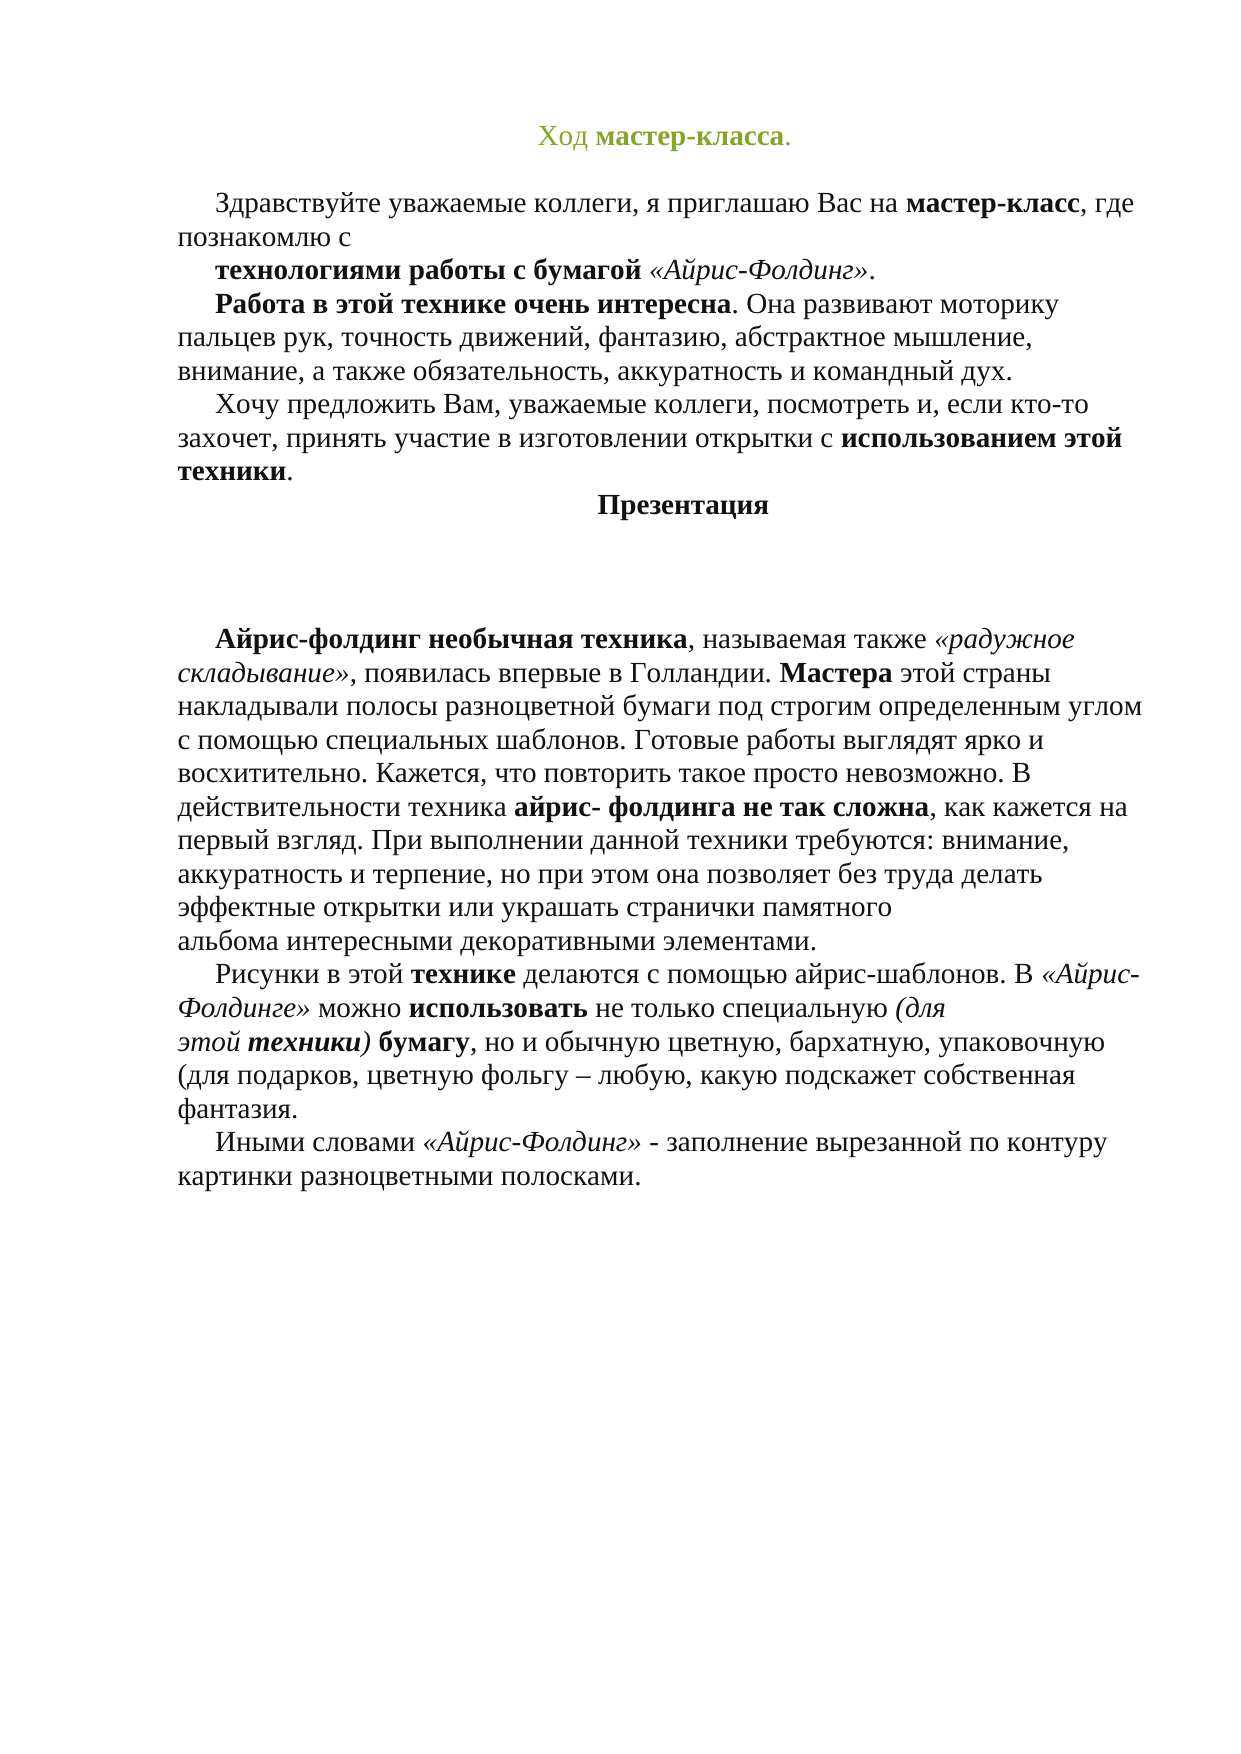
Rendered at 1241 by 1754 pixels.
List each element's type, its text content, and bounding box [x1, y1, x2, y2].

text технологиями работы с бумагой «Айрис-Фолдинг». [177, 252, 1152, 286]
text Иными словами «Айрис-Фолдинг» - заполнение вырезанной по контуру картинки разноцветными полосками. [177, 1124, 1152, 1191]
text Айрис-фолдинг необычная техника, называемая также «радужное складывание», появилась впервые в Голландии. Мастера этой страны накладывали полосы разноцветной бумаги под строгим определенным углом с помощью специальных шаблонов. Готовые работы выглядят ярко и восхитительно. Кажется, что повторить такое просто невозможно. В действительности техника айрис- фолдинга не так сложна, как кажется на первый взгляд. При выполнении данной техники требуются: внимание, аккуратность и терпение, но при этом она позволяет без труда делать эффектные открытки или украшать странички памятного альбома интересными декоративными элементами. [177, 621, 1152, 957]
text Работа в этой технике очень интересна. Она развивают моторику пальцев рук, точность движений, фантазию, абстрактное мышление, внимание, а также обязательность, аккуратность и командный дух. [177, 286, 1152, 386]
text Хочу предложить Вам, уважаемые коллеги, посмотреть и, если кто-то захочет, принять участие в изготовлении открытки с использованием этой техники. [177, 386, 1152, 487]
text Здравствуйте уважаемые коллеги, я приглашаю Вас на мастер-класс, где познакомлю с [177, 185, 1152, 252]
text Презентация [177, 487, 1152, 521]
text Ход мастер-класса. [177, 118, 1152, 152]
text Рисунки в этой технике делаются с помощью айрис-шаблонов. В «Айрис-Фолдинге» можно использовать не только специальную (для этой техники) бумагу, но и обычную цветную, бархатную, упаковочную (для подарков, цветную фольгу – любую, какую подскажет собственная фантазия. [177, 957, 1152, 1124]
